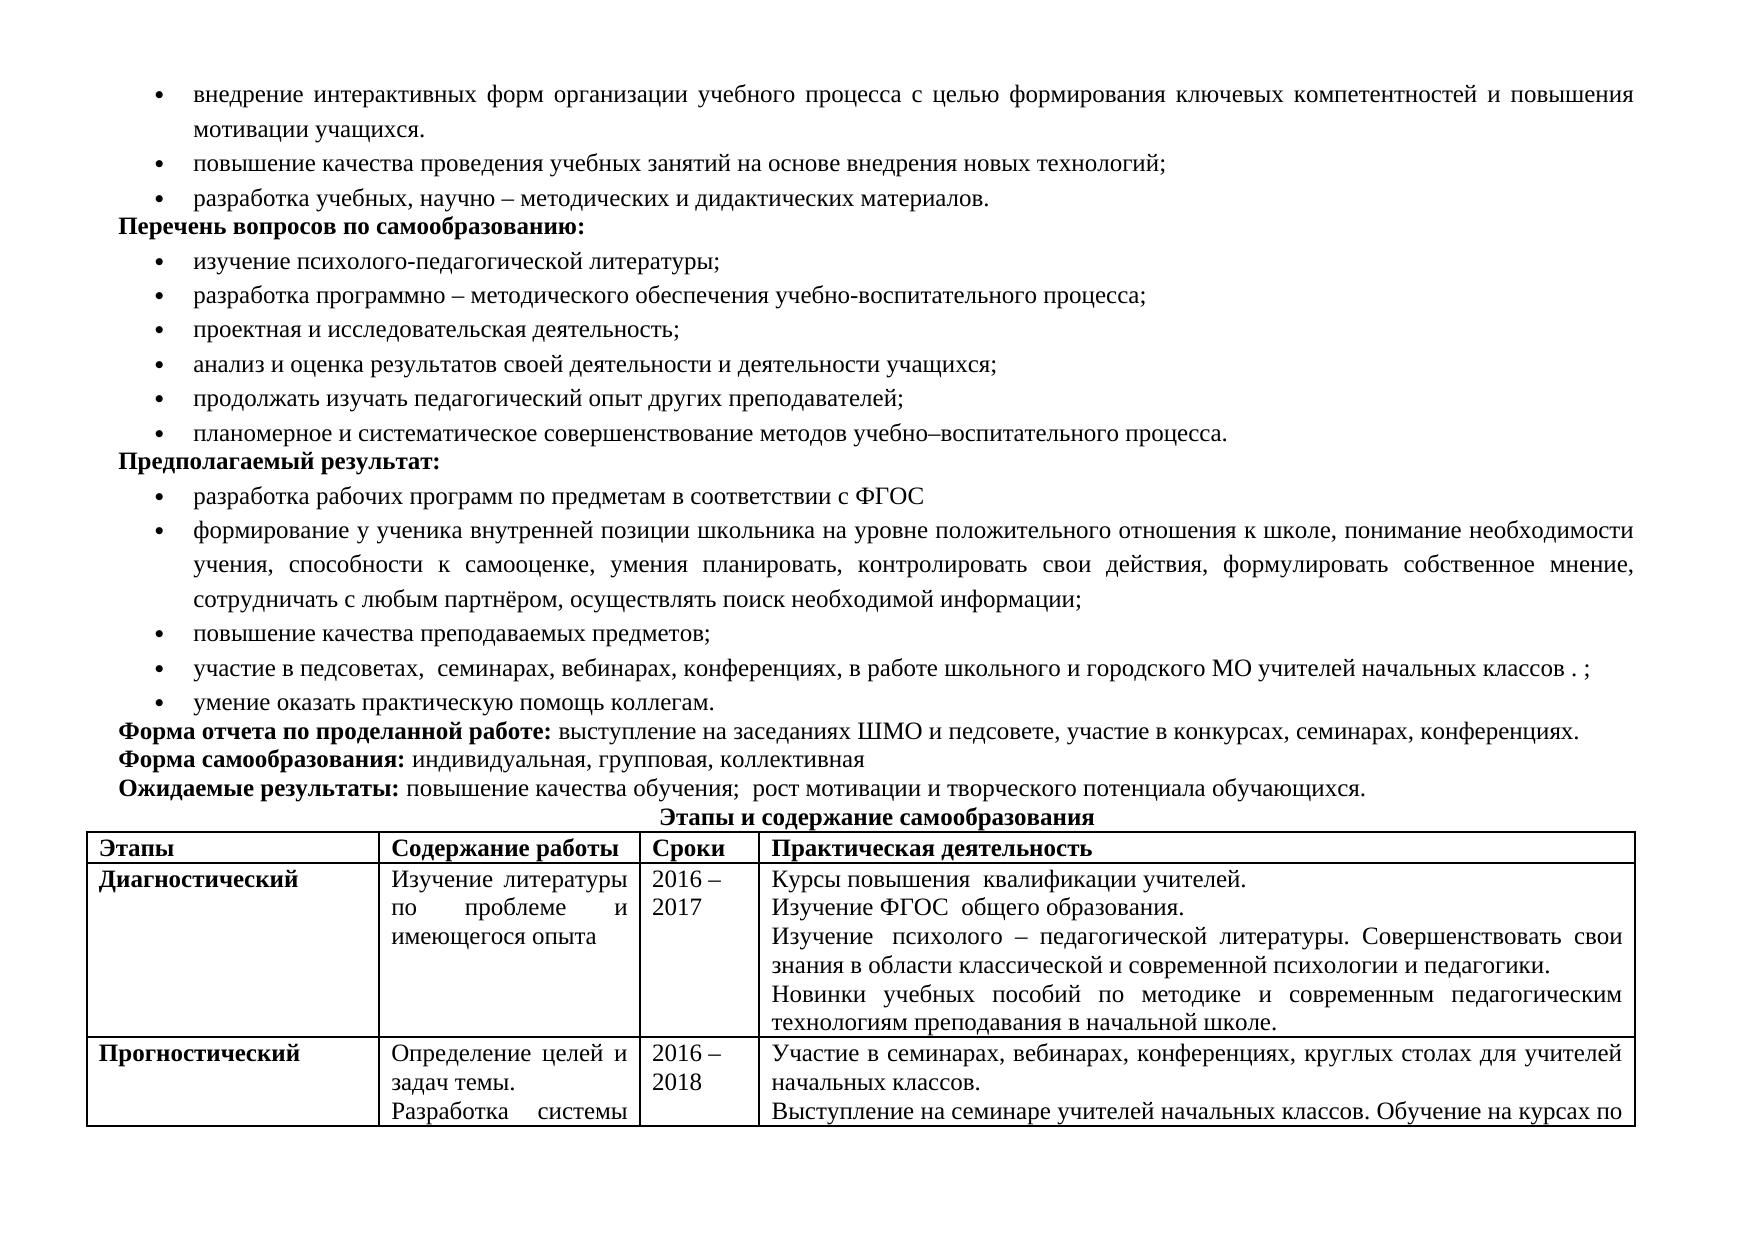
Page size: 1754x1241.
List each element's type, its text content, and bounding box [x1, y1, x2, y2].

table_header Этапы [88, 833, 378, 862]
list повышение качества преподаваемых предметов; [156, 613, 1636, 647]
text Форма отчета по проделанной работе: выступление на заседаниях ШМО и педсовете, участие в конкурсах, семинарах, конференциях. [118, 716, 1636, 744]
list формирование у ученика внутренней позиции школьника на уровне положительного отношения к школе, понимание необходимости учения, способности к самооценке, умения планировать, контролировать свои действия, формулировать собственное мнение, сотрудничать с любым партнёром, осуществлять поиск необходимой информации; [156, 509, 1636, 613]
table_header Сроки [641, 833, 758, 862]
table_header Практическая деятельность [760, 833, 1634, 862]
table_cell 2016 – 2018 [641, 1038, 758, 1124]
list продолжать изучать педагогический опыт других преподавателей; [156, 378, 1636, 412]
text Этапы и содержание самообразования [118, 802, 1636, 831]
table_header Содержание работы [380, 833, 639, 862]
list планомерное и систематическое совершенствование методов учебно–воспитательного процесса. [156, 412, 1636, 446]
table_cell Изучение литературы по проблеме и имеющегося опыта [380, 864, 639, 1036]
table_cell 2016 – 2017 [641, 864, 758, 1036]
list повышение качества проведения учебных занятий на основе внедрения новых технологий; [156, 143, 1636, 177]
list участие в педсоветах, семинарах, вебинарах, конференциях, в работе школьного и городского МО учителей начальных классов . ; [156, 647, 1636, 681]
list разработка программно – методического обеспечения учебно-воспитательного процесса; [156, 274, 1636, 309]
table_cell Курсы повышения квалификации учителей. Изучение ФГОС общего образования. Изучение психолого – педагогической литературы. Совершенствовать свои знания в области классической и современной психологии и педагогики. Новинки учебных пособий по методике и современным педагогическим технологиям преподавания в начальной школе. [760, 864, 1634, 1036]
list проектная и исследовательская деятельность; [156, 309, 1636, 343]
table_cell Прогностический [88, 1038, 378, 1124]
text Предполагаемый результат: [118, 446, 1636, 475]
list умение оказать практическую помощь коллегам. [156, 681, 1636, 716]
table_cell Диагностический [88, 864, 378, 1036]
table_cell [760, 1038, 1634, 1124]
list внедрение интерактивных форм организации учебного процесса с целью формирования ключевых компетентностей и повышения мотивации учащихся. [156, 74, 1636, 143]
text Перечень вопросов по самообразованию: [118, 211, 1636, 240]
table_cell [380, 1038, 639, 1124]
list анализ и оценка результатов своей деятельности и деятельности учащихся; [156, 343, 1636, 378]
list разработка учебных, научно – методических и дидактических материалов. [156, 177, 1636, 211]
list разработка рабочих программ по предметам в соответствии с ФГОС [156, 475, 1636, 509]
text Форма самообразования: индивидуальная, групповая, коллективная [118, 744, 1636, 773]
text Ожидаемые результаты: повышение качества обучения; рост мотивации и творческого потенциала обучающихся. [118, 773, 1636, 802]
list изучение психолого-педагогической литературы; [156, 240, 1636, 274]
